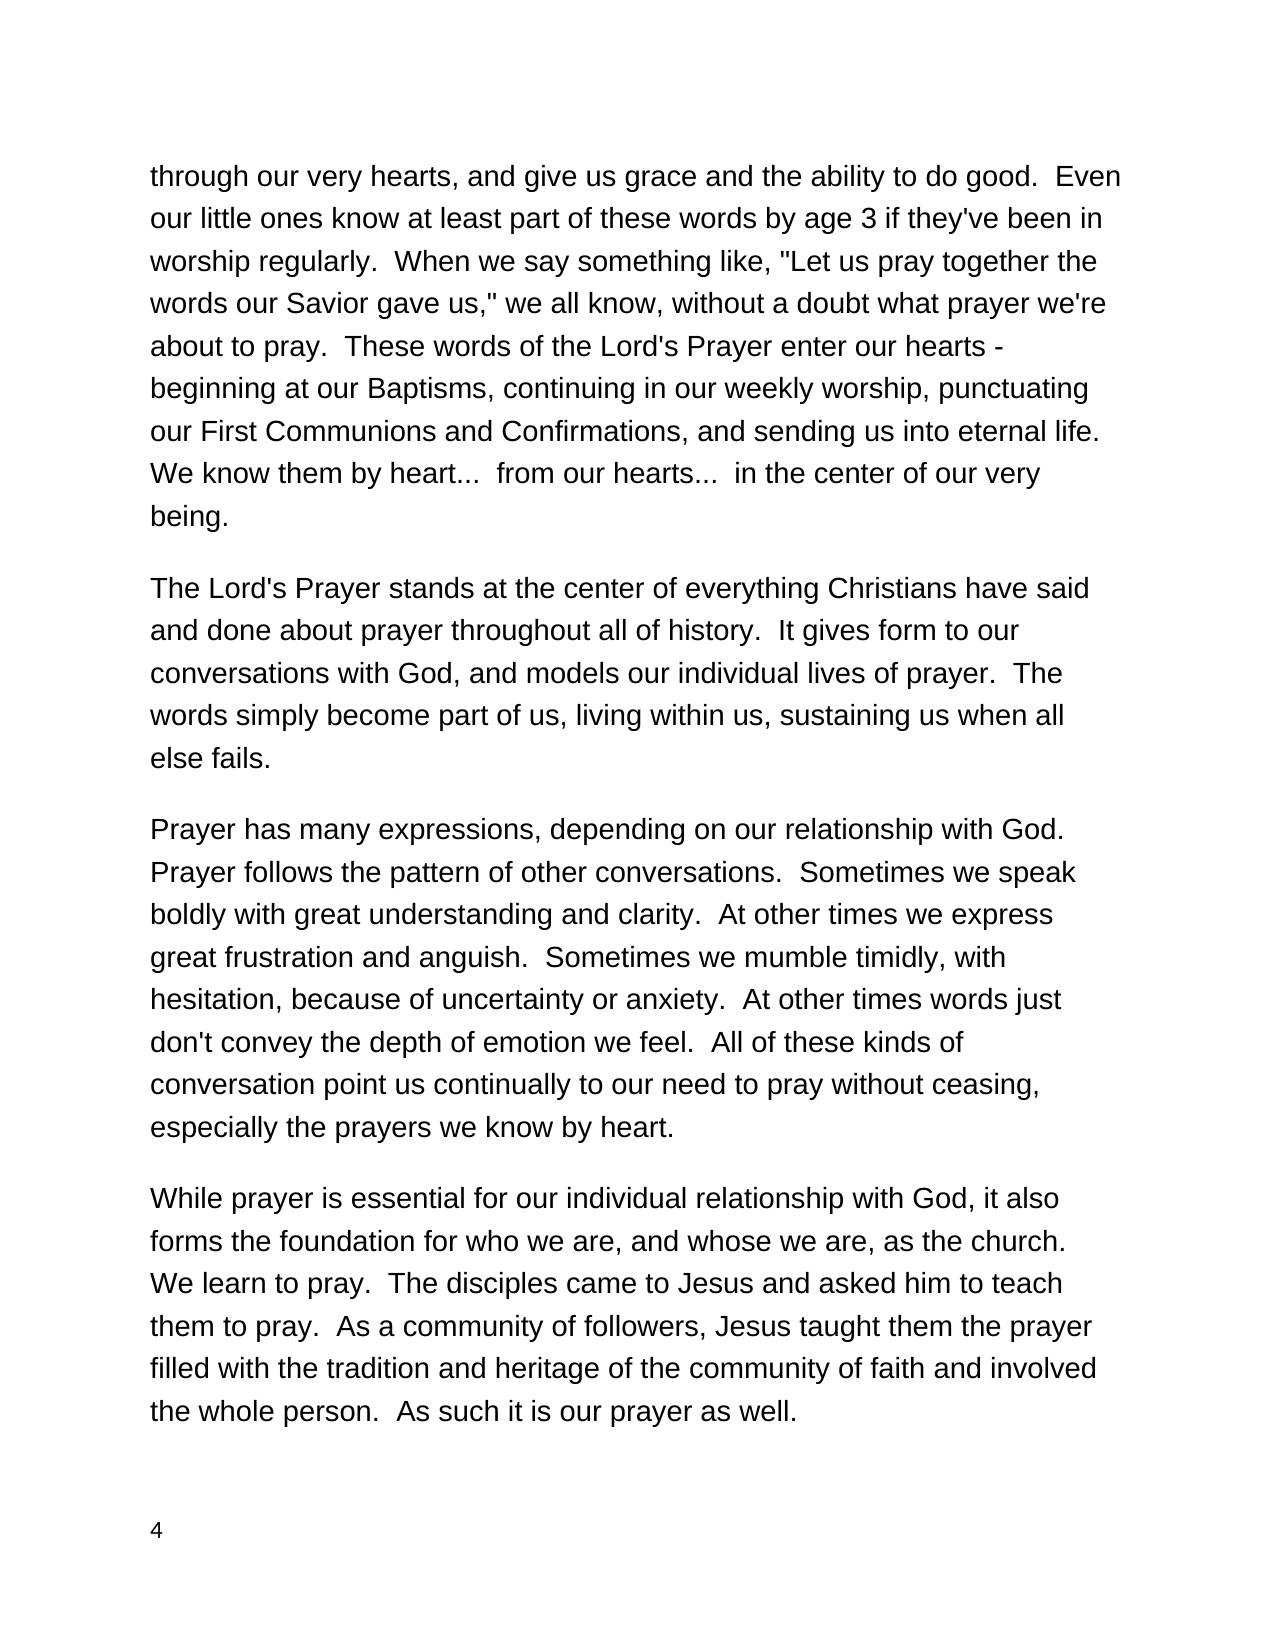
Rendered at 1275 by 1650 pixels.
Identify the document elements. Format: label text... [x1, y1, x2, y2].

text While prayer is essential for our individual relationship with God, it also forms the foundation for who we are, and whose we are, as the church. We learn to pray. The disciples came to Jesus and asked him to teach them to pray. As a community of followers, Jesus taught them the prayer filled with the tradition and heritage of the community of faith and involved the whole person. As such it is our prayer as well. [150, 1172, 1125, 1427]
text Prayer has many expressions, depending on our relationship with God. Prayer follows the pattern of other conversations. Sometimes we speak boldly with great understanding and clarity. At other times we express great frustration and anguish. Sometimes we mumble timidly, with hesitation, because of uncertainty or anxiety. At other times words just don't convey the depth of emotion we feel. All of these kinds of conversation point us continually to our need to pray without ceasing, especially the prayers we know by heart. [150, 803, 1125, 1143]
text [150, 150, 1125, 532]
text The Lord's Prayer stands at the center of everything Christians have said and done about prayer throughout all of history. It gives form to our conversations with God, and models our individual lives of prayer. The words simply become part of us, living within us, sustaining us when all else fails. [150, 562, 1125, 774]
